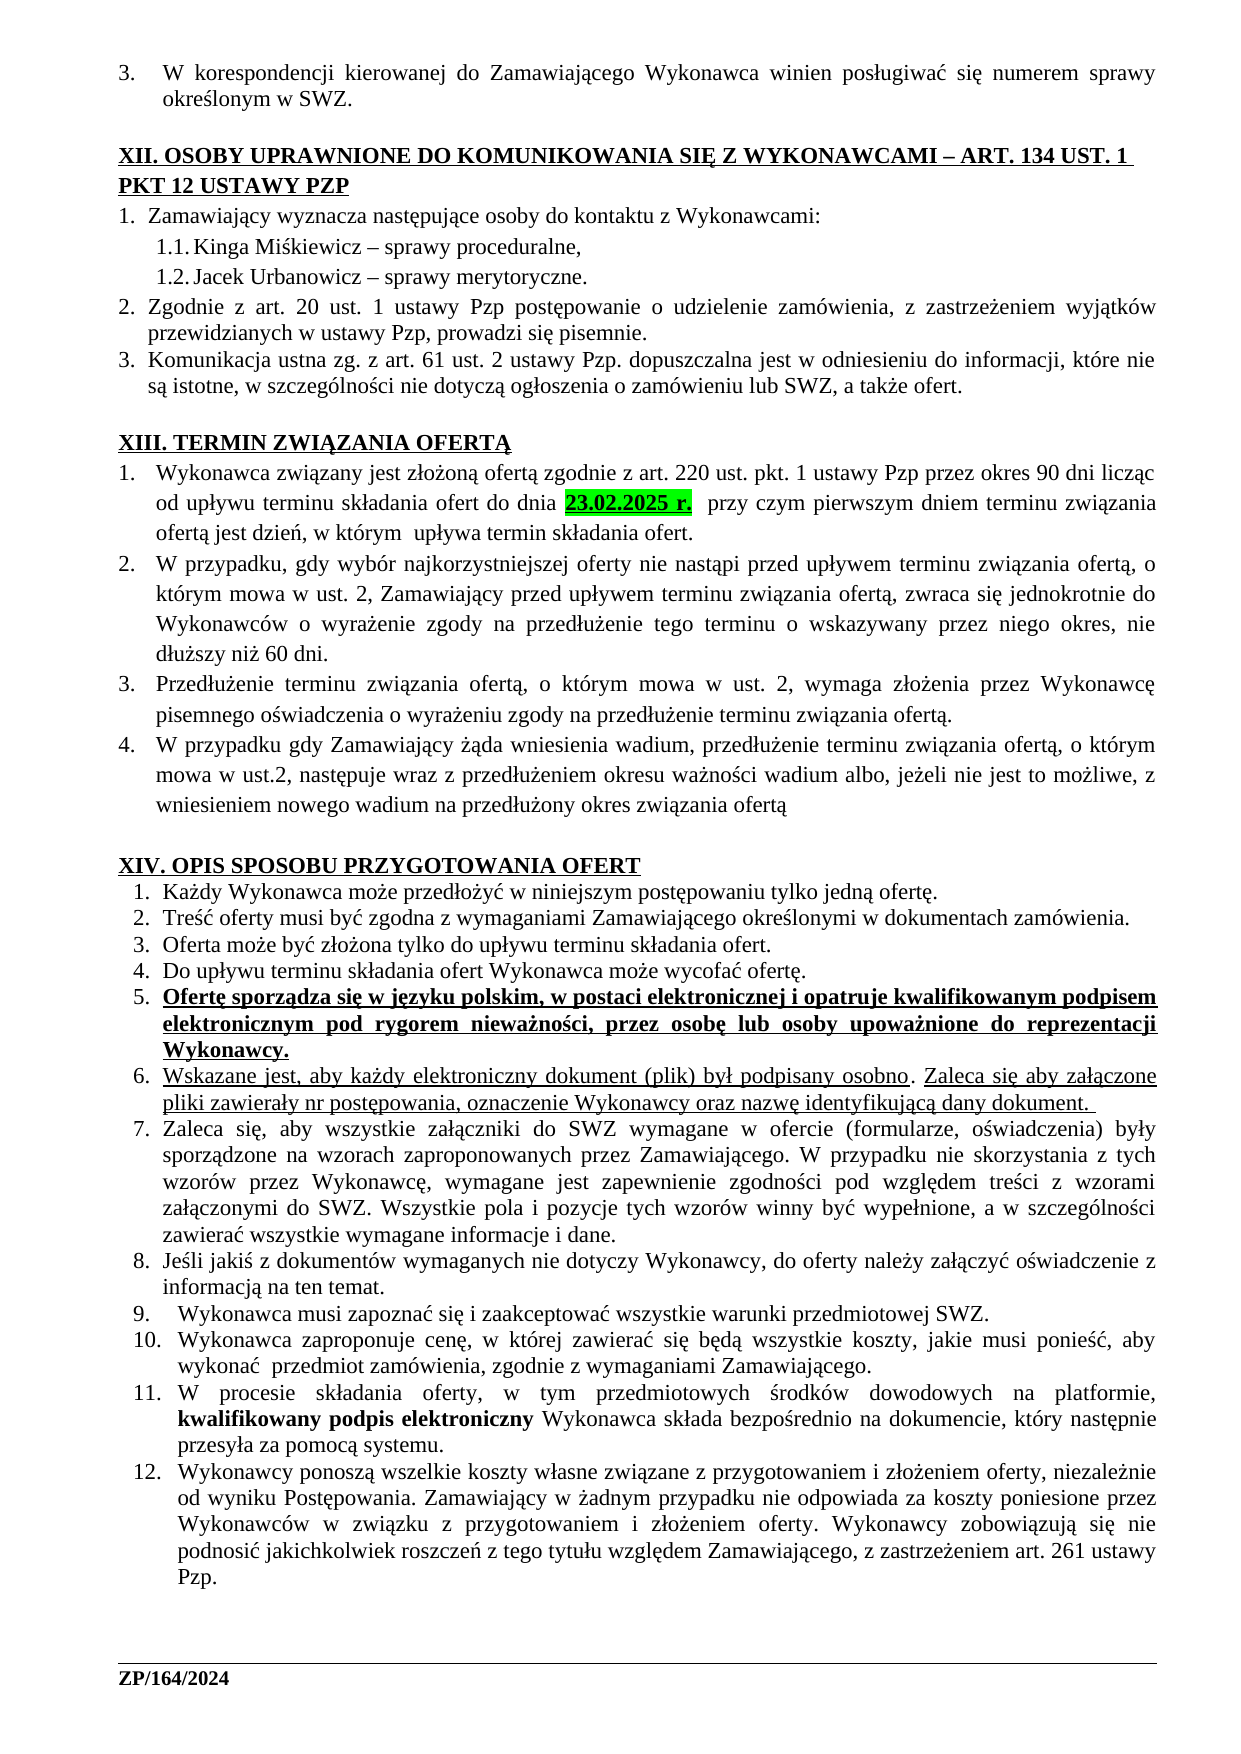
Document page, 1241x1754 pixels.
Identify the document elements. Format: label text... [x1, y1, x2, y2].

list Zgodnie z art. 20 ust. 1 ustawy Pzp postępowanie o udzielenie zamówienia, z zastrzeżeniem wyjątków przewidzianych w ustawy Pzp, prowadzi się pisemnie. [118, 293, 1157, 346]
list Do upływu terminu składania ofert Wykonawca może wycofać ofertę. [133, 957, 1157, 983]
list Oferta może być złożona tylko do upływu terminu składania ofert. [133, 931, 1157, 957]
list W procesie składania oferty, w tym przedmiotowych środków dowodowych na platformie, kwalifikowany podpis elektroniczny Wykonawca składa bezpośrednio na dokumencie, który następnie przesyła za pomocą systemu. [133, 1379, 1157, 1458]
list Ofertę sporządza się w języku polskim, w postaci elektronicznej i opatruje kwalifikowanym podpisem elektronicznym pod rygorem nieważności, przez osobę lub osoby upoważnione do reprezentacji Wykonawcy. [133, 983, 1157, 1062]
list Wykonawcy ponoszą wszelkie koszty własne związane z przygotowaniem i złożeniem oferty, niezależnie od wyniku Postępowania. Zamawiający w żadnym przypadku nie odpowiada za koszty poniesione przez Wykonawców w związku z przygotowaniem i złożeniem oferty. Wykonawcy zobowiązują się nie podnosić jakichkolwiek roszczeń z tego tytułu względem Zamawiającego, z zastrzeżeniem art. 261 ustawy Pzp. [133, 1458, 1157, 1589]
list Zamawiający wyznacza następujące osoby do kontaktu z Wykonawcami: [118, 202, 1157, 229]
list Jeśli jakiś z dokumentów wymaganych nie dotyczy Wykonawcy, do oferty należy załączyć oświadczenie z informacją na ten temat. [133, 1247, 1157, 1300]
text XII. OSOBY UPRAWNIONE DO KOMUNIKOWANIA SIĘ Z WYKONAWCAMI – ART. 134 UST. 1 PKT 12 USTAWY PZP [118, 142, 1157, 199]
list Komunikacja ustna zg. z art. 61 ust. 2 ustawy Pzp. dopuszczalna jest w odniesieniu do informacji, które nie są istotne, w szczególności nie dotyczą ogłoszenia o zamówieniu lub SWZ, a także ofert. [118, 346, 1157, 398]
list Zaleca się, aby wszystkie załączniki do SWZ wymagane w ofercie (formularze, oświadczenia) były sporządzone na wzorach zaproponowanych przez Zamawiającego. W przypadku nie skorzystania z tych wzorów przez Wykonawcę, wymagane jest zapewnienie zgodności pod względem treści z wzorami załączonymi do SWZ. Wszystkie pola i pozycje tych wzorów winny być wypełnione, a w szczególności zawierać wszystkie wymagane informacje i dane. [133, 1115, 1157, 1247]
list Wykonawca zaproponuje cenę, w której zawierać się będą wszystkie koszty, jakie musi ponieść, aby wykonać przedmiot zamówienia, zgodnie z wymaganiami Zamawiającego. [133, 1326, 1157, 1379]
list Wykonawca musi zapoznać się i zaakceptować wszystkie warunki przedmiotowej SWZ. [133, 1300, 1157, 1326]
list Jacek Urbanowicz – sprawy merytoryczne. [156, 263, 1157, 289]
list Wykonawca związany jest złożoną ofertą zgodnie z art. 220 ust. pkt. 1 ustawy Pzp przez okres 90 dni licząc od upływu terminu składania ofert do dnia 23.02.2025 r. przy czym pierwszym dniem terminu związania ofertą jest dzień, w którym upływa termin składania ofert. [118, 459, 1157, 546]
list W korespondencji kierowanej do Zamawiającego Wykonawca winien posługiwać się numerem sprawy określonym w SWZ. [118, 59, 1157, 112]
list Wskazane jest, aby każdy elektroniczny dokument (plik) był podpisany osobno. Zaleca się aby załączone pliki zawierały nr postępowania, oznaczenie Wykonawcy oraz nazwę identyfikującą dany dokument. [133, 1062, 1157, 1115]
list Każdy Wykonawca może przedłożyć w niniejszym postępowaniu tylko jedną ofertę. [133, 878, 1157, 904]
list Treść oferty musi być zgodna z wymaganiami Zamawiającego określonymi w dokumentach zamówienia. [133, 904, 1157, 931]
subtitle XIII. TERMIN ZWIĄZANIA OFERTĄ [118, 429, 1157, 455]
list W przypadku gdy Zamawiający żąda wniesienia wadium, przedłużenie terminu związania ofertą, o którym mowa w ust.2, następuje wraz z przedłużeniem okresu ważności wadium albo, jeżeli nie jest to możliwe, z wniesieniem nowego wadium na przedłużony okres związania ofertą [118, 731, 1157, 818]
list Przedłużenie terminu związania ofertą, o którym mowa w ust. 2, wymaga złożenia przez Wykonawcę pisemnego oświadczenia o wyrażeniu zgody na przedłużenie terminu związania ofertą. [118, 670, 1157, 727]
list Kinga Miśkiewicz – sprawy proceduralne, [156, 233, 1157, 259]
subtitle XIV. OPIS SPOSOBU PRZYGOTOWANIA OFERT [118, 852, 1157, 878]
list W przypadku, gdy wybór najkorzystniejszej oferty nie nastąpi przed upływem terminu związania ofertą, o którym mowa w ust. 2, Zamawiający przed upływem terminu związania ofertą, zwraca się jednokrotnie do Wykonawców o wyrażenie zgody na przedłużenie tego terminu o wskazywany przez niego okres, nie dłuższy niż 60 dni. [118, 549, 1157, 667]
